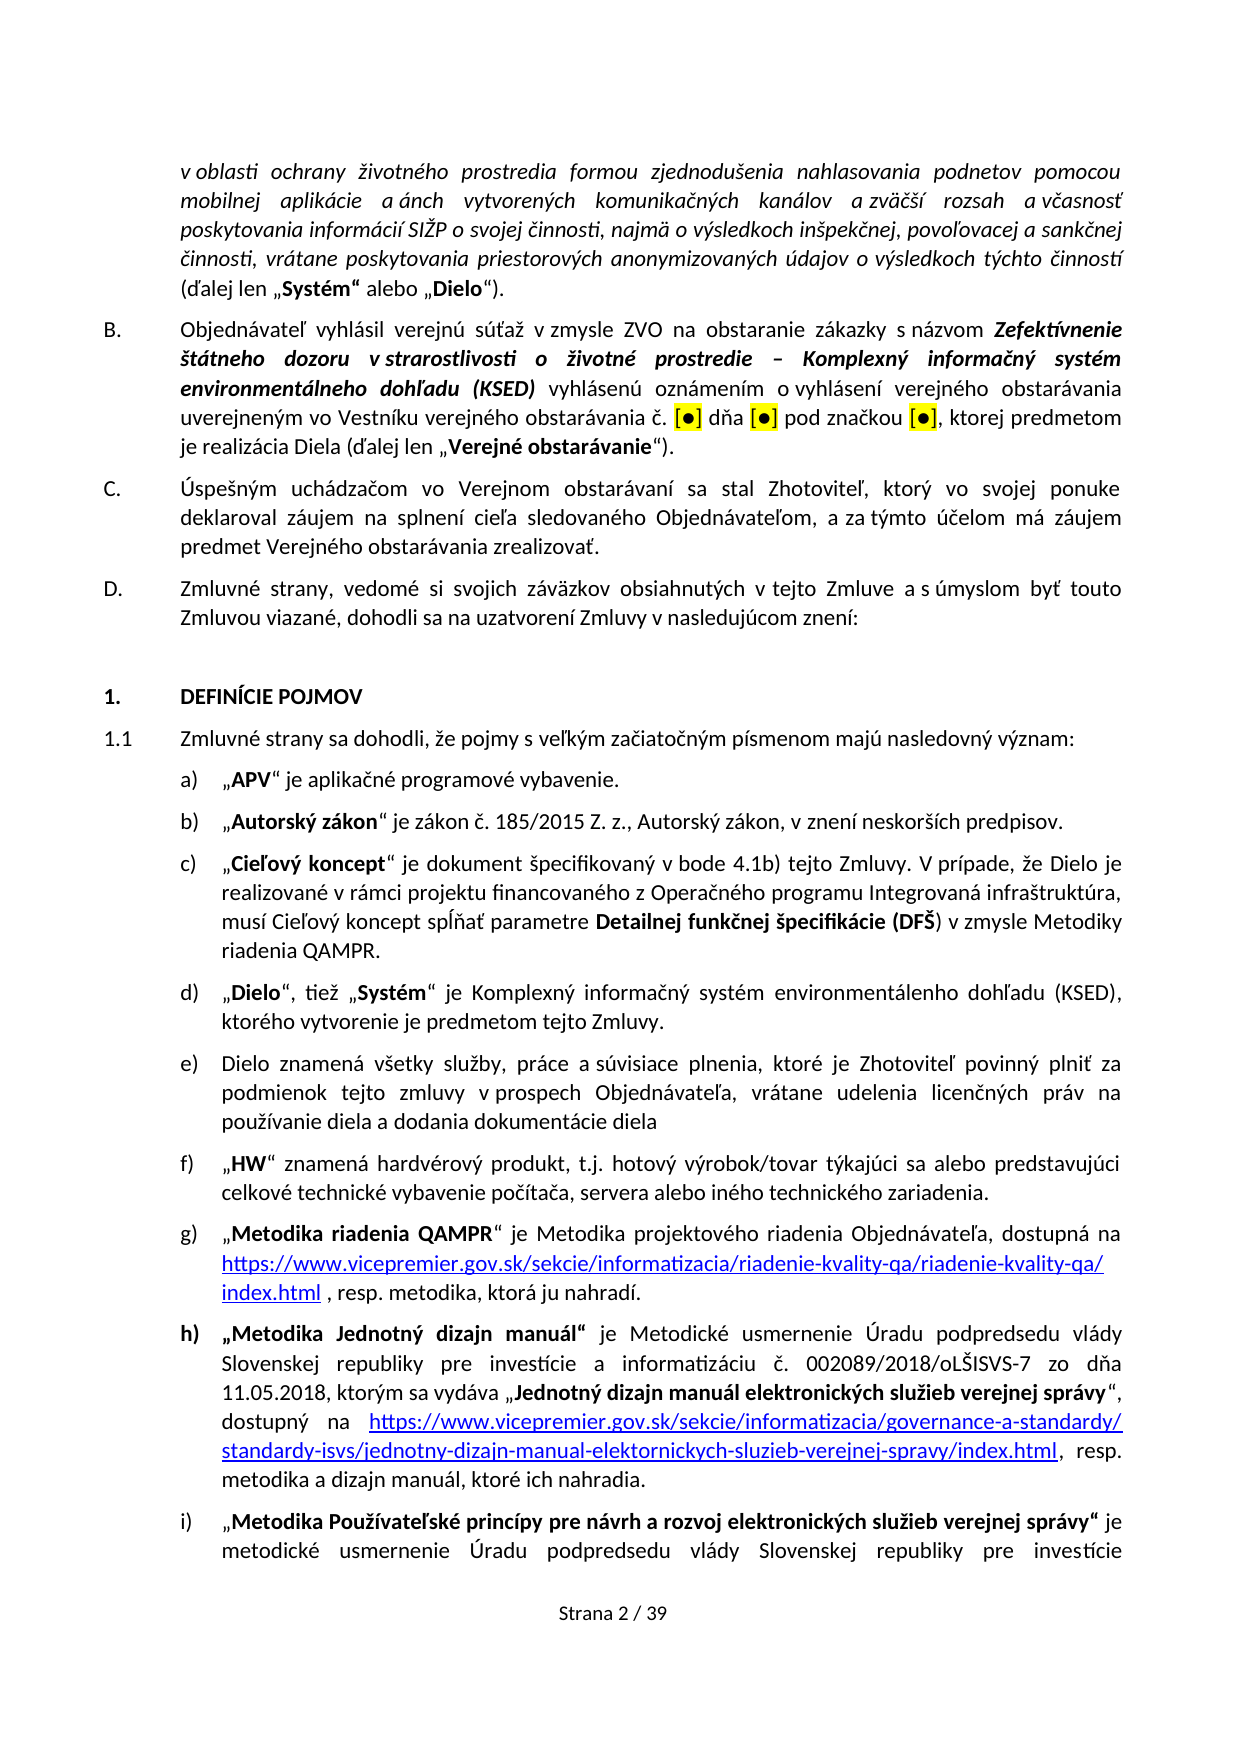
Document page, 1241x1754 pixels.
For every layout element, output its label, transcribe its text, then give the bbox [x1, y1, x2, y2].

text DEFINÍCIE POJMOV [103, 681, 1122, 710]
list „Metodika riadenia QAMPR“ je Metodika projektového riadenia Objednávateľa, dostupná na https://www.vicepremier.gov.sk/sekcie/informatizacia/riadenie-kvality-qa/riadenie-kvality-qa/index.html , resp. metodika, ktorá ju nahradí. [180, 1218, 1122, 1306]
list „Dielo“, tiež „Systém“ je Komplexný informačný systém environmentálenho dohľadu (KSED), ktorého vytvorenie je predmetom tejto Zmluvy. [180, 977, 1122, 1035]
list Dielo znamená všetky služby, práce a súvisiace plnenia, ktoré je Zhotoviteľ povinný plniť za podmienok tejto zmluvy v prospech Objednávateľa, vrátane udelenia licenčných práv na používanie diela a dodania dokumentácie diela [180, 1048, 1122, 1135]
text Zmluvné strany sa dohodli, že pojmy s veľkým začiatočným písmenom majú nasledovný význam: [103, 723, 1122, 752]
list „HW“ znamená hardvérový produkt, t.j. hotový výrobok/tovar týkajúci sa alebo predstavujúci celkové technické vybavenie počítača, servera alebo iného technického zariadenia. [180, 1148, 1122, 1206]
list Úspešným uchádzačom vo Verejnom obstarávaní sa stal Zhotoviteľ, ktorý vo svojej ponuke deklaroval záujem na splnení cieľa sledovaného Objednávateľom, a za týmto účelom má záujem predmet Verejného obstarávania zrealizovať. [103, 473, 1122, 560]
list „Cieľový koncept“ je dokument špecifikovaný v bode 4.1b) tejto Zmluvy. V prípade, že Dielo je realizované v rámci projektu financovaného z Operačného programu Integrovaná infraštruktúra, musí Cieľový koncept spĺňať parametre Detailnej funkčnej špecifikácie (DFŠ) v zmysle Metodiky riadenia QAMPR. [180, 848, 1122, 964]
list „Autorský zákon“ je zákon č. 185/2015 Z. z., Autorský zákon, v znení neskorších predpisov. [180, 806, 1122, 835]
list Zmluvné strany, vedomé si svojich záväzkov obsiahnutých v tejto Zmluve a s úmyslom byť touto Zmluvou viazané, dohodli sa na uzatvorení Zmluvy v nasledujúcom znení: [103, 573, 1122, 631]
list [180, 1506, 1122, 1564]
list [103, 156, 1122, 302]
list „Metodika Jednotný dizajn manuál“ je Metodické usmernenie Úradu podpredsedu vlády Slovenskej republiky pre investície a informatizáciu č. 002089/2018/oLŠISVS-7 zo dňa 11.05.2018, ktorým sa vydáva „Jednotný dizajn manuál elektronických služieb verejnej správy“, dostupný na https://www.vicepremier.gov.sk/sekcie/informatizacia/governance-a-standardy/standardy-isvs/jednotny-dizajn-manual-elektornickych-sluzieb-verejnej-spravy/index.html, resp. metodika a dizajn manuál, ktoré ich nahradia. [180, 1318, 1122, 1493]
list „APV“ je aplikačné programové vybavenie. [180, 764, 1122, 793]
list Objednávateľ vyhlásil verejnú súťaž v zmysle ZVO na obstaranie zákazky s názvom Zefektívnenie štátneho dozoru v strarostlivosti o životné prostredie – Komplexný informačný systém environmentálneho dohľadu (KSED) vyhlásenú oznámením o vyhlásení verejného obstarávania uverejneným vo Vestníku verejného obstarávania č. dňa pod značkou , ktorej predmetom je realizácia Diela (ďalej len „Verejné obstarávanie“). [103, 314, 1122, 460]
